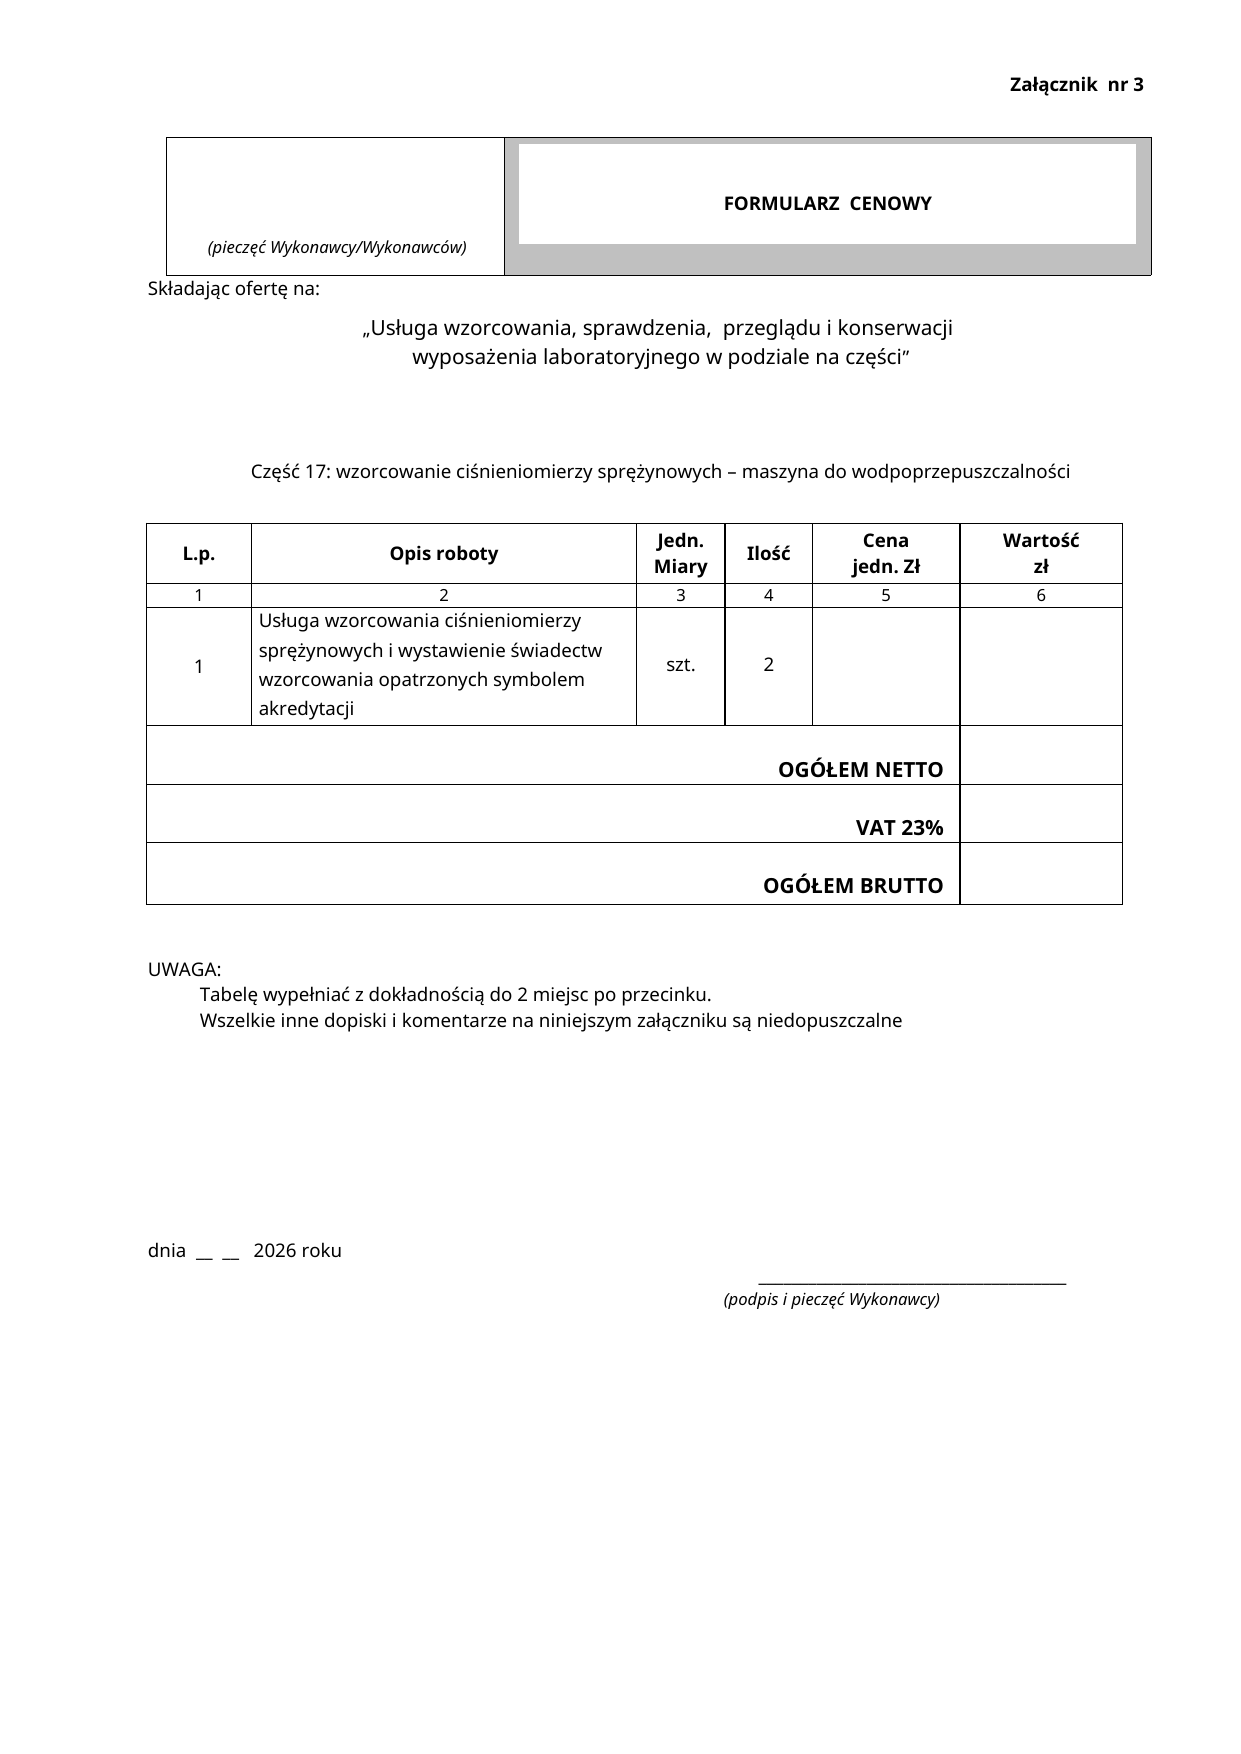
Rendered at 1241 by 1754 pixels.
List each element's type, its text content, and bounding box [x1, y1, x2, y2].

table_cell [813, 608, 959, 725]
table_cell 6 [961, 584, 1122, 607]
table_header L.p. [147, 524, 251, 583]
text „Usługa wzorcowania, sprawdzenia, przeglądu i konserwacji wyposażenia laboratoryjnego w podziale na części” [177, 313, 1144, 370]
text UWAGA: [148, 956, 1144, 982]
table_cell [961, 608, 1122, 725]
table_cell 3 [637, 584, 724, 607]
text Wszelkie inne dopiski i komentarze na niniejszym załączniku są niedopuszczalne [199, 1007, 1144, 1033]
table_cell szt. [637, 608, 724, 725]
text Tabelę wypełniać z dokładnością do 2 miejsc po przecinku. [199, 982, 1144, 1007]
table_cell [961, 726, 1122, 783]
table_header Opis roboty [252, 524, 636, 583]
text dnia __ __ 2026 roku [148, 1237, 1067, 1262]
table_cell [961, 785, 1122, 842]
table_cell [961, 843, 1122, 904]
table_header Cena jedn. Zł [813, 524, 959, 583]
table_cell 2 [252, 584, 636, 607]
text _____________________________________ [148, 1262, 1067, 1288]
table_cell 4 [726, 584, 812, 607]
table_cell 1 [147, 584, 251, 607]
text Składając ofertę na: [148, 173, 1144, 301]
text Załącznik nr 3 [148, 72, 1144, 97]
text (podpis i pieczęć Wykonawcy) [724, 1288, 1067, 1311]
table_header Wartość zł [961, 524, 1122, 583]
table_header Jedn. Miary [637, 524, 724, 583]
table_cell 2 [726, 608, 812, 725]
table_cell Usługa wzorcowania ciśnieniomierzy sprężynowych i wystawienie świadectw wzorcowania opatrzonych symbolem akredytacji [252, 608, 636, 725]
table_cell VAT 23% [147, 785, 959, 842]
table_cell OGÓŁEM NETTO [147, 726, 959, 783]
table_header Ilość [726, 524, 812, 583]
text Część 17: wzorcowanie ciśnieniomierzy sprężynowych – maszyna do wodpoprzepuszczalności [177, 459, 1144, 484]
table_cell OGÓŁEM BRUTTO [147, 843, 959, 904]
table_cell 1 [147, 608, 251, 725]
table_cell 5 [813, 584, 959, 607]
